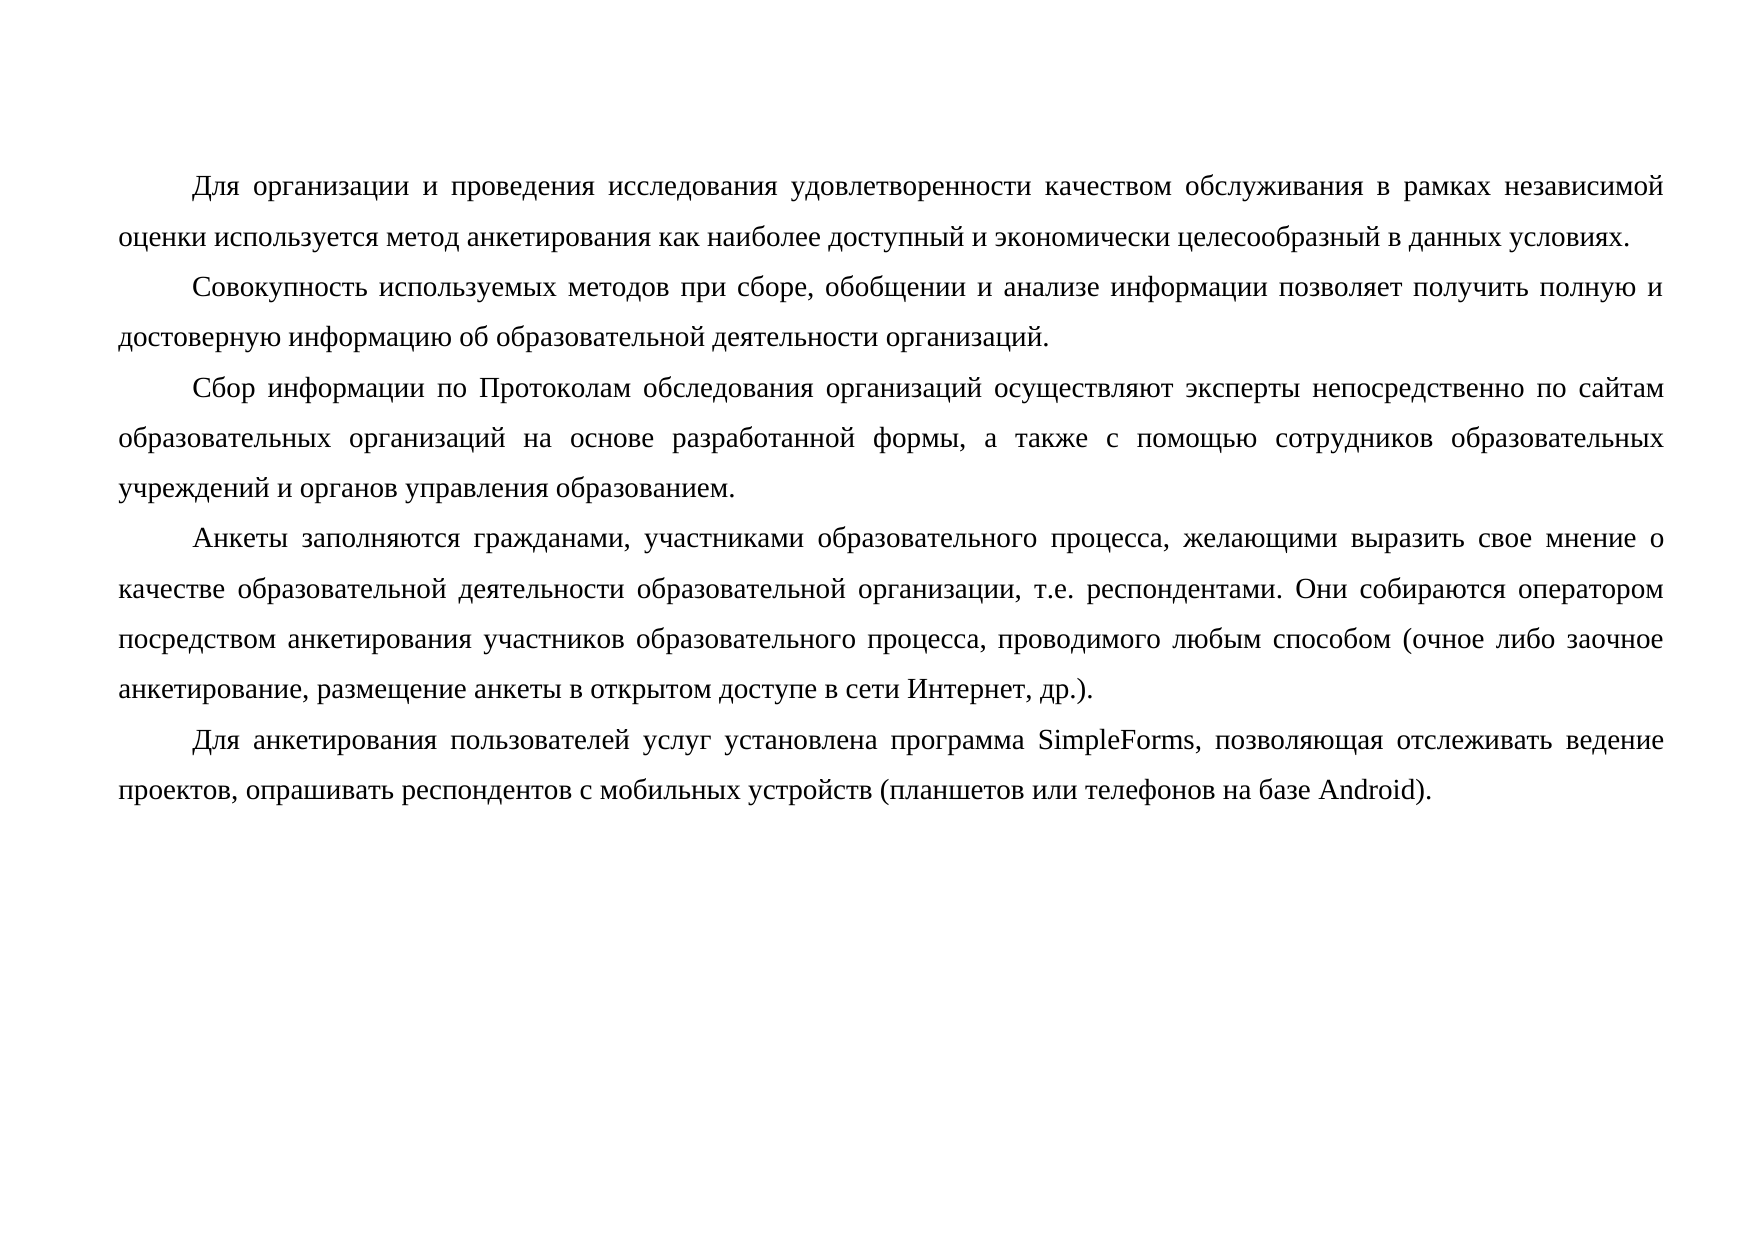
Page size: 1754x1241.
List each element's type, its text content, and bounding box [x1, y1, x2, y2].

text Анкеты заполняются гражданами, участниками образовательного процесса, желающими выразить свое мнение о качестве образовательной деятельности образовательной организации, т.е. респондентами. Они собираются оператором посредством анкетирования участников образовательного процесса, проводимого любым способом (очное либо заочное анкетирование, размещение анкеты в открытом доступе в сети Интернет, др.). [118, 521, 1665, 705]
text Для организации и проведения исследования удовлетворенности качеством обслуживания в рамках независимой оценки используется метод анкетирования как наиболее доступный и экономически целесообразный в данных условиях. [118, 168, 1665, 252]
text Для анкетирования пользователей услуг установлена программа SimpleForms, позволяющая отслеживать ведение проектов, опрашивать респондентов с мобильных устройств (планшетов или телефонов на базе Android). [118, 722, 1665, 806]
text Совокупность используемых методов при сборе, обобщении и анализе информации позволяет получить полную и достоверную информацию об образовательной деятельности организаций. [118, 269, 1665, 353]
text Сбор информации по Протоколам обследования организаций осуществляют эксперты непосредственно по сайтам образовательных организаций на основе разработанной формы, а также с помощью сотрудников образовательных учреждений и органов управления образованием. [118, 370, 1665, 504]
